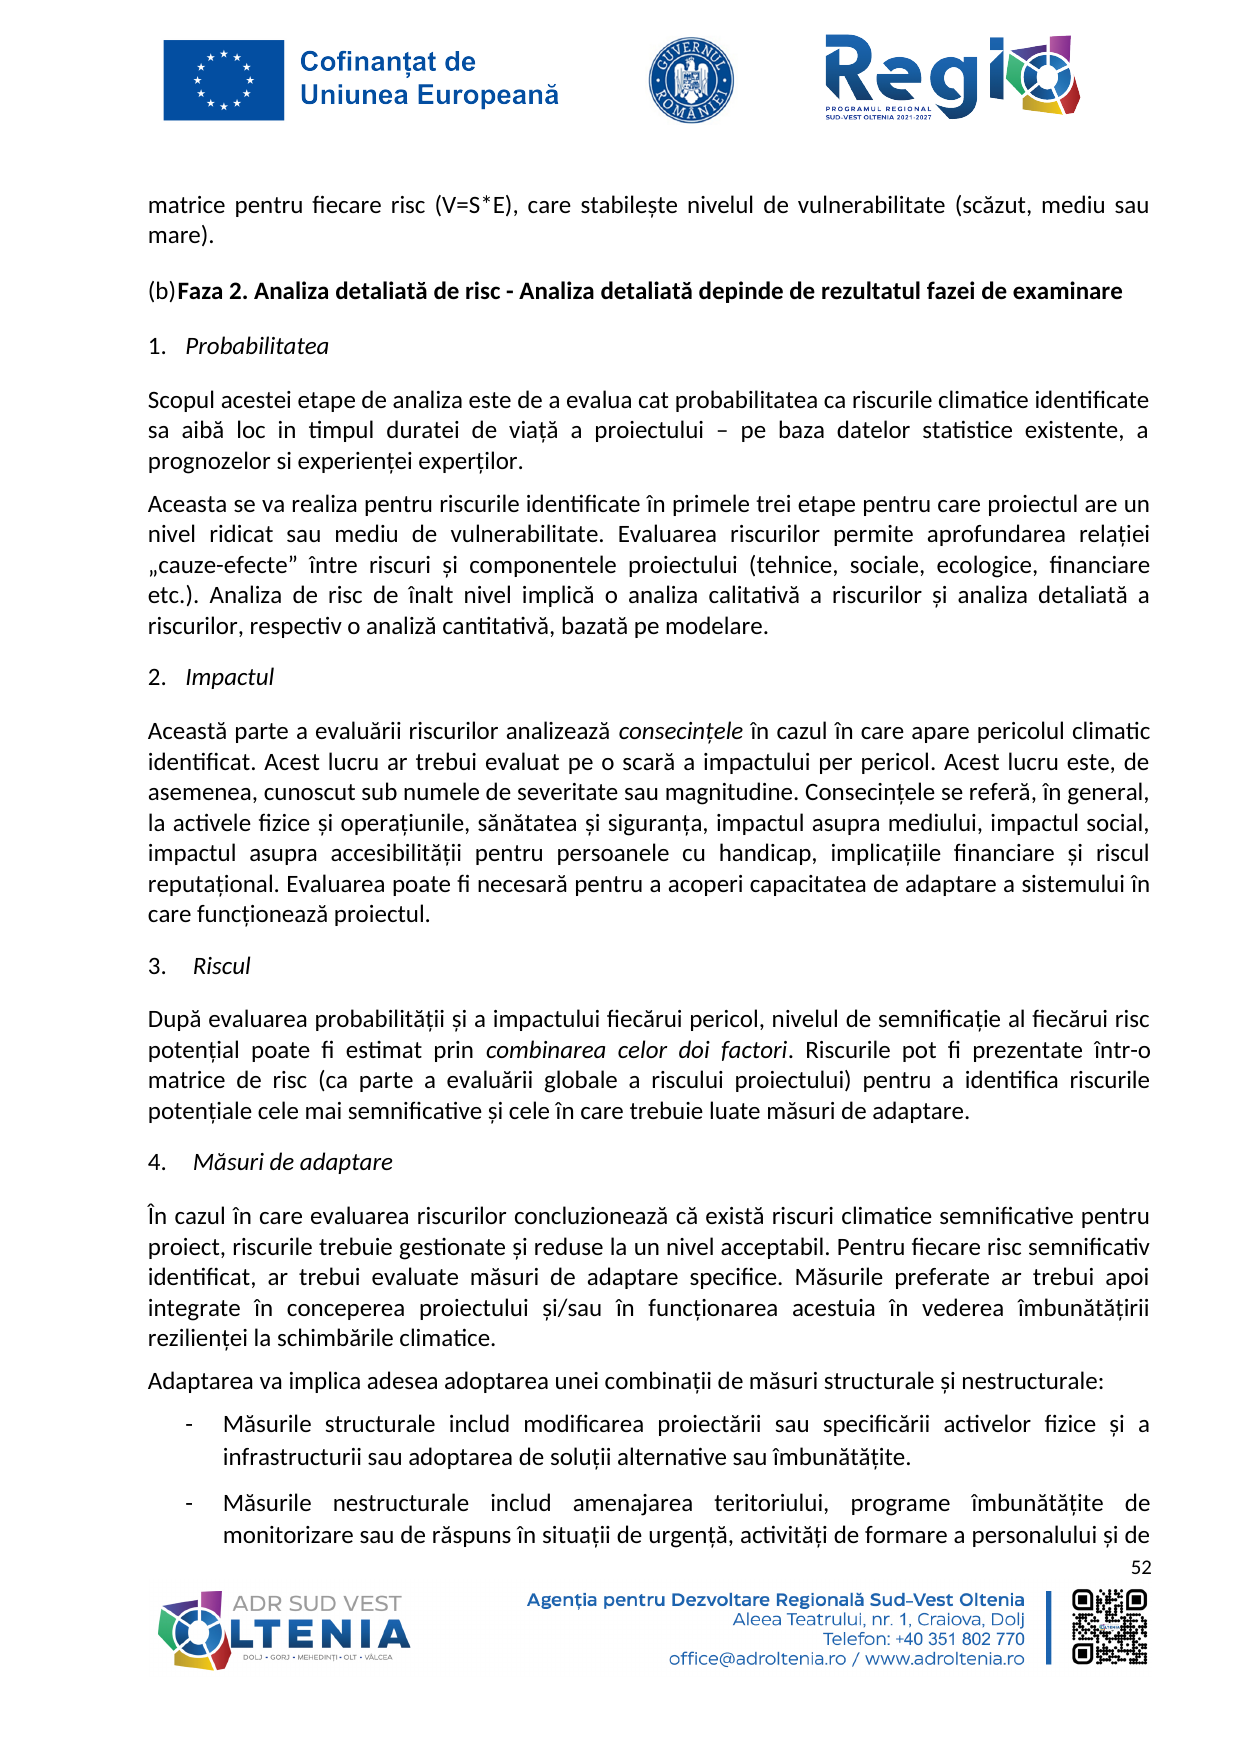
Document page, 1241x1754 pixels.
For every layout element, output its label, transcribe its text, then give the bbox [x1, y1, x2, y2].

text Această parte a evaluării riscurilor analizează consecințele în cazul în care apare pericolul climatic identificat. Acest lucru ar trebui evaluat pe o scară a impactului per pericol. Acest lucru este, de asemenea, cunoscut sub numele de severitate sau magnitudine. Consecințele se referă, în general, la activele fizice și operațiunile, sănătatea și siguranța, impactul asupra mediului, impactul social, impactul asupra accesibilității pentru persoanele cu handicap, implicațiile financiare și riscul reputațional. Evaluarea poate fi necesară pentru a acoperi capacitatea de adaptare a sistemului în care funcționează proiectul. [148, 715, 1152, 929]
picture [823, 33, 1082, 122]
list Probabilitatea [148, 330, 1152, 361]
text Scopul acestei etape de analiza este de a evalua cat probabilitatea ca riscurile climatice identificate sa aibă loc in timpul duratei de viață a proiectului – pe baza datelor statistice existente, a prognozelor si experienței experților. [148, 384, 1152, 476]
text Aceasta se va realiza pentru riscurile identificate în primele trei etape pentru care proiectul are un nivel ridicat sau mediu de vulnerabilitate. Evaluarea riscurilor permite aprofundarea relației „cauze-efecte” între riscuri și componentele proiectului (tehnice, sociale, ecologice, financiare etc.). Analiza de risc de înalt nivel implică o analiza calitativă a riscurilor și analiza detaliată a riscurilor, respectiv o analiză cantitativă, bazată pe modelare. [148, 488, 1152, 641]
list Riscul [148, 950, 1152, 980]
text Adaptarea va implica adesea adoptarea unei combinații de măsuri structurale și nestructurale: [148, 1365, 1152, 1396]
picture [148, 1579, 1152, 1677]
list Impactul [148, 662, 1152, 692]
text După evaluarea probabilității și a impactului fiecărui pericol, nivelul de semnificație al fiecărui risc potențial poate fi estimat prin combinarea celor doi factori. Riscurile pot fi prezentate într-o matrice de risc (ca parte a evaluării globale a riscului proiectului) pentru a identifica riscurile potențiale cele mai semnificative și cele în care trebuie luate măsuri de adaptare. [148, 1003, 1152, 1126]
text (b) Faza 2. Analiza detaliată de risc - Analiza detaliată depinde de rezultatul fazei de examinare [148, 275, 1152, 305]
picture [645, 35, 739, 125]
list Măsurile structurale includ modificarea proiectării sau specificării activelor fizice și a infrastructurii sau adoptarea de soluții alternative sau îmbunătățite. [185, 1408, 1152, 1472]
text În cazul în care evaluarea riscurilor concluzionează că există riscuri climatice semnificative pentru proiect, riscurile trebuie gestionate și reduse la un nivel acceptabil. Pentru fiecare risc semnificativ identificat, ar trebui evaluate măsuri de adaptare specifice. Măsurile preferate ar trebui apoi integrate în conceperea proiectului și/sau în funcționarea acestuia în vederea îmbunătățirii rezilienței la schimbările climatice. [148, 1200, 1152, 1353]
picture [158, 35, 561, 124]
list Măsuri de adaptare [148, 1146, 1152, 1177]
